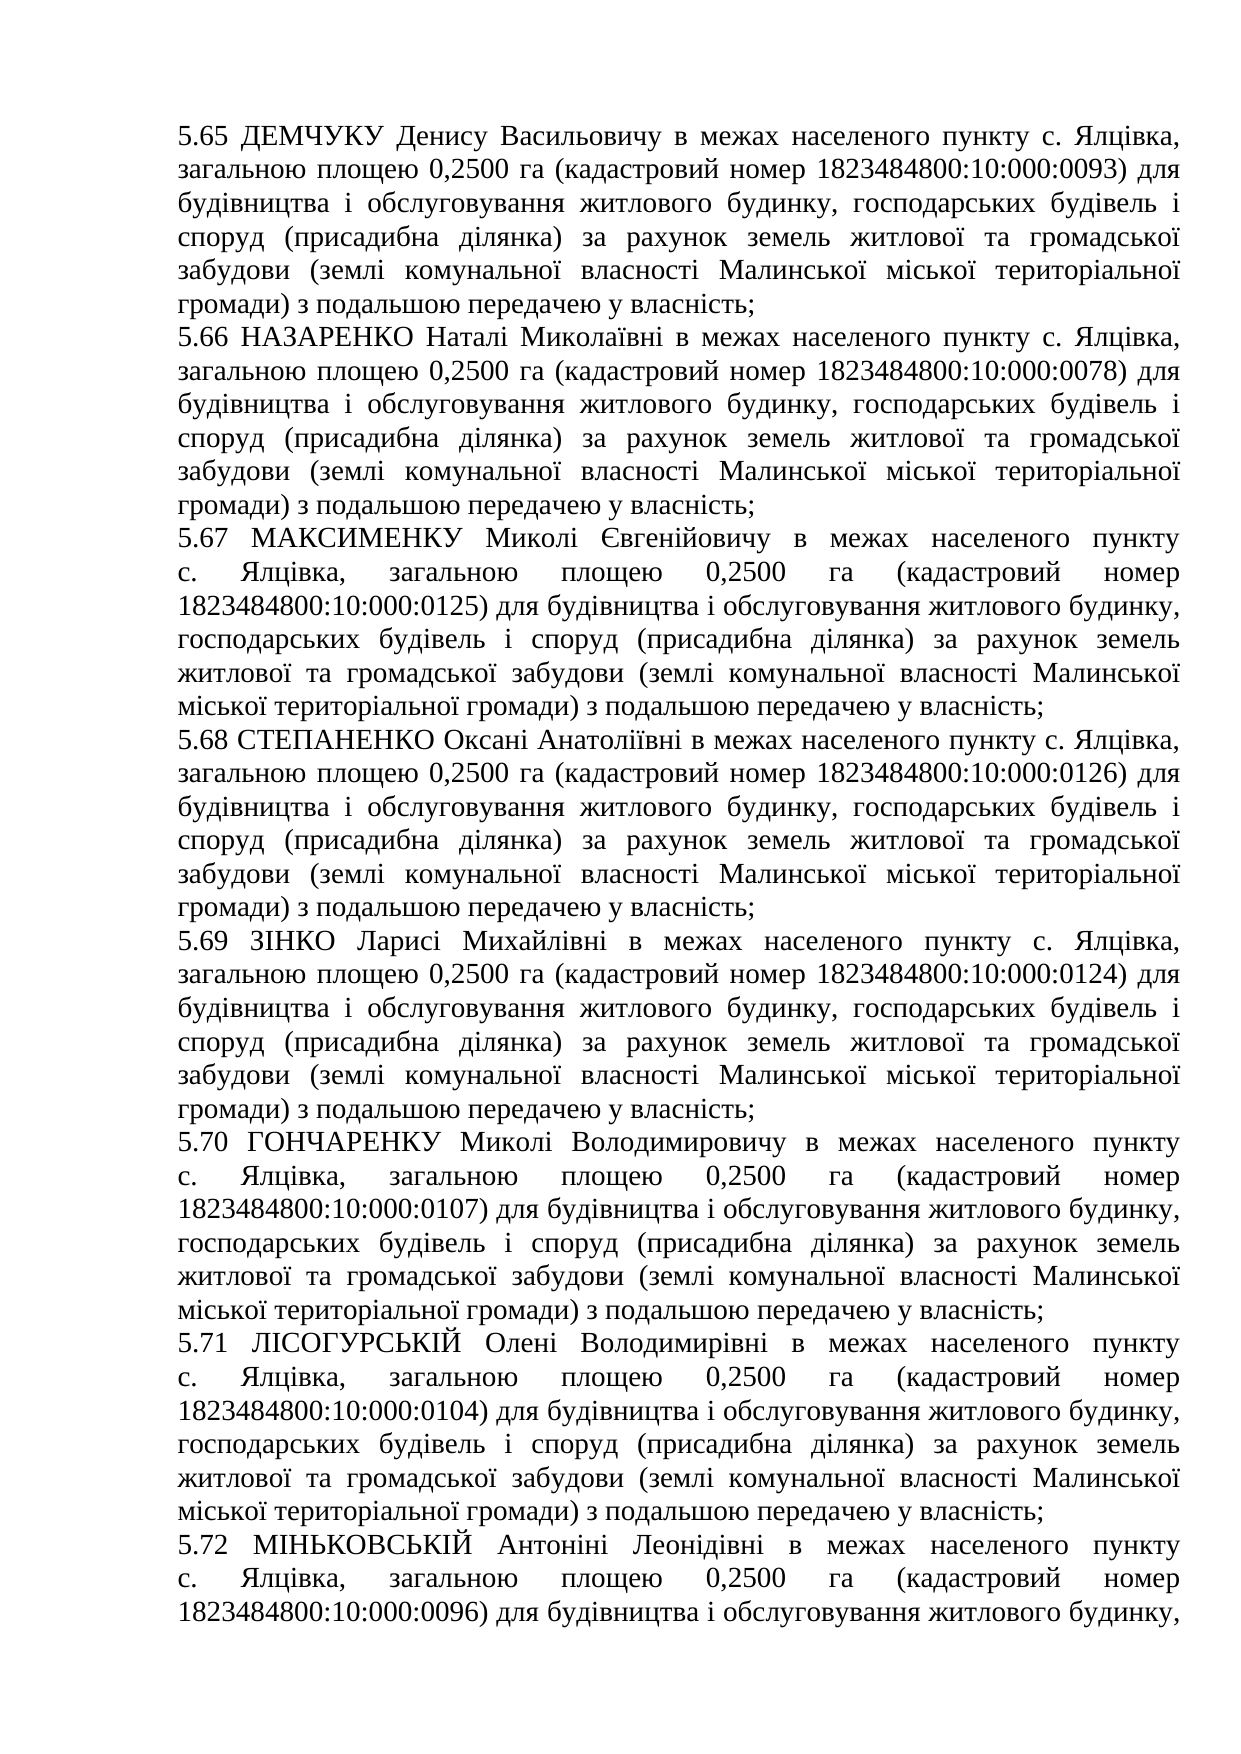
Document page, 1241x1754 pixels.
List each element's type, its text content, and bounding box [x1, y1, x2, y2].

text 5.67 МАКСИМЕНКУ Миколі Євгенійовичу в межах населеного пункту с. Ялцівка, загальною площею 0,2500 га (кадастровий номер 1823484800:10:000:0125) для будівництва і обслуговування житлового будинку, господарських будівель і споруд (присадибна ділянка) за рахунок земель житлової та громадської забудови (землі комунальної власності Малинської міської територіальної громади) з подальшою передачею у власність; [177, 521, 1181, 722]
text 5.70 ГОНЧАРЕНКУ Миколі Володимировичу в межах населеного пункту с. Ялцівка, загальною площею 0,2500 га (кадастровий номер 1823484800:10:000:0107) для будівництва і обслуговування житлового будинку, господарських будівель і споруд (присадибна ділянка) за рахунок земель житлової та громадської забудови (землі комунальної власності Малинської міської територіальної громади) з подальшою передачею у власність; [177, 1124, 1181, 1326]
text 5.66 НАЗАРЕНКО Наталі Миколаївні в межах населеного пункту с. Ялцівка, загальною площею 0,2500 га (кадастровий номер 1823484800:10:000:0078) для будівництва і обслуговування житлового будинку, господарських будівель і споруд (присадибна ділянка) за рахунок земель житлової та громадської забудови (землі комунальної власності Малинської міської територіальної громади) з подальшою передачею у власність; [177, 319, 1181, 521]
text 5.65 ДЕМЧУКУ Денису Васильовичу в межах населеного пункту с. Ялцівка, загальною площею 0,2500 га (кадастровий номер 1823484800:10:000:0093) для будівництва і обслуговування житлового будинку, господарських будівель і споруд (присадибна ділянка) за рахунок земель житлової та громадської забудови (землі комунальної власності Малинської міської територіальної громади) з подальшою передачею у власність; [177, 118, 1181, 319]
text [177, 1527, 1181, 1627]
text 5.71 ЛІСОГУРСЬКІЙ Олені Володимирівні в межах населеного пункту с. Ялцівка, загальною площею 0,2500 га (кадастровий номер 1823484800:10:000:0104) для будівництва і обслуговування житлового будинку, господарських будівель і споруд (присадибна ділянка) за рахунок земель житлової та громадської забудови (землі комунальної власності Малинської міської територіальної громади) з подальшою передачею у власність; [177, 1326, 1181, 1527]
text 5.68 СТЕПАНЕНКО Оксані Анатоліївні в межах населеного пункту с. Ялцівка, загальною площею 0,2500 га (кадастровий номер 1823484800:10:000:0126) для будівництва і обслуговування житлового будинку, господарських будівель і споруд (присадибна ділянка) за рахунок земель житлової та громадської забудови (землі комунальної власності Малинської міської територіальної громади) з подальшою передачею у власність; [177, 722, 1181, 923]
text 5.69 ЗІНКО Ларисі Михайлівні в межах населеного пункту с. Ялцівка, загальною площею 0,2500 га (кадастровий номер 1823484800:10:000:0124) для будівництва і обслуговування житлового будинку, господарських будівель і споруд (присадибна ділянка) за рахунок земель житлової та громадської забудови (землі комунальної власності Малинської міської територіальної громади) з подальшою передачею у власність; [177, 923, 1181, 1124]
